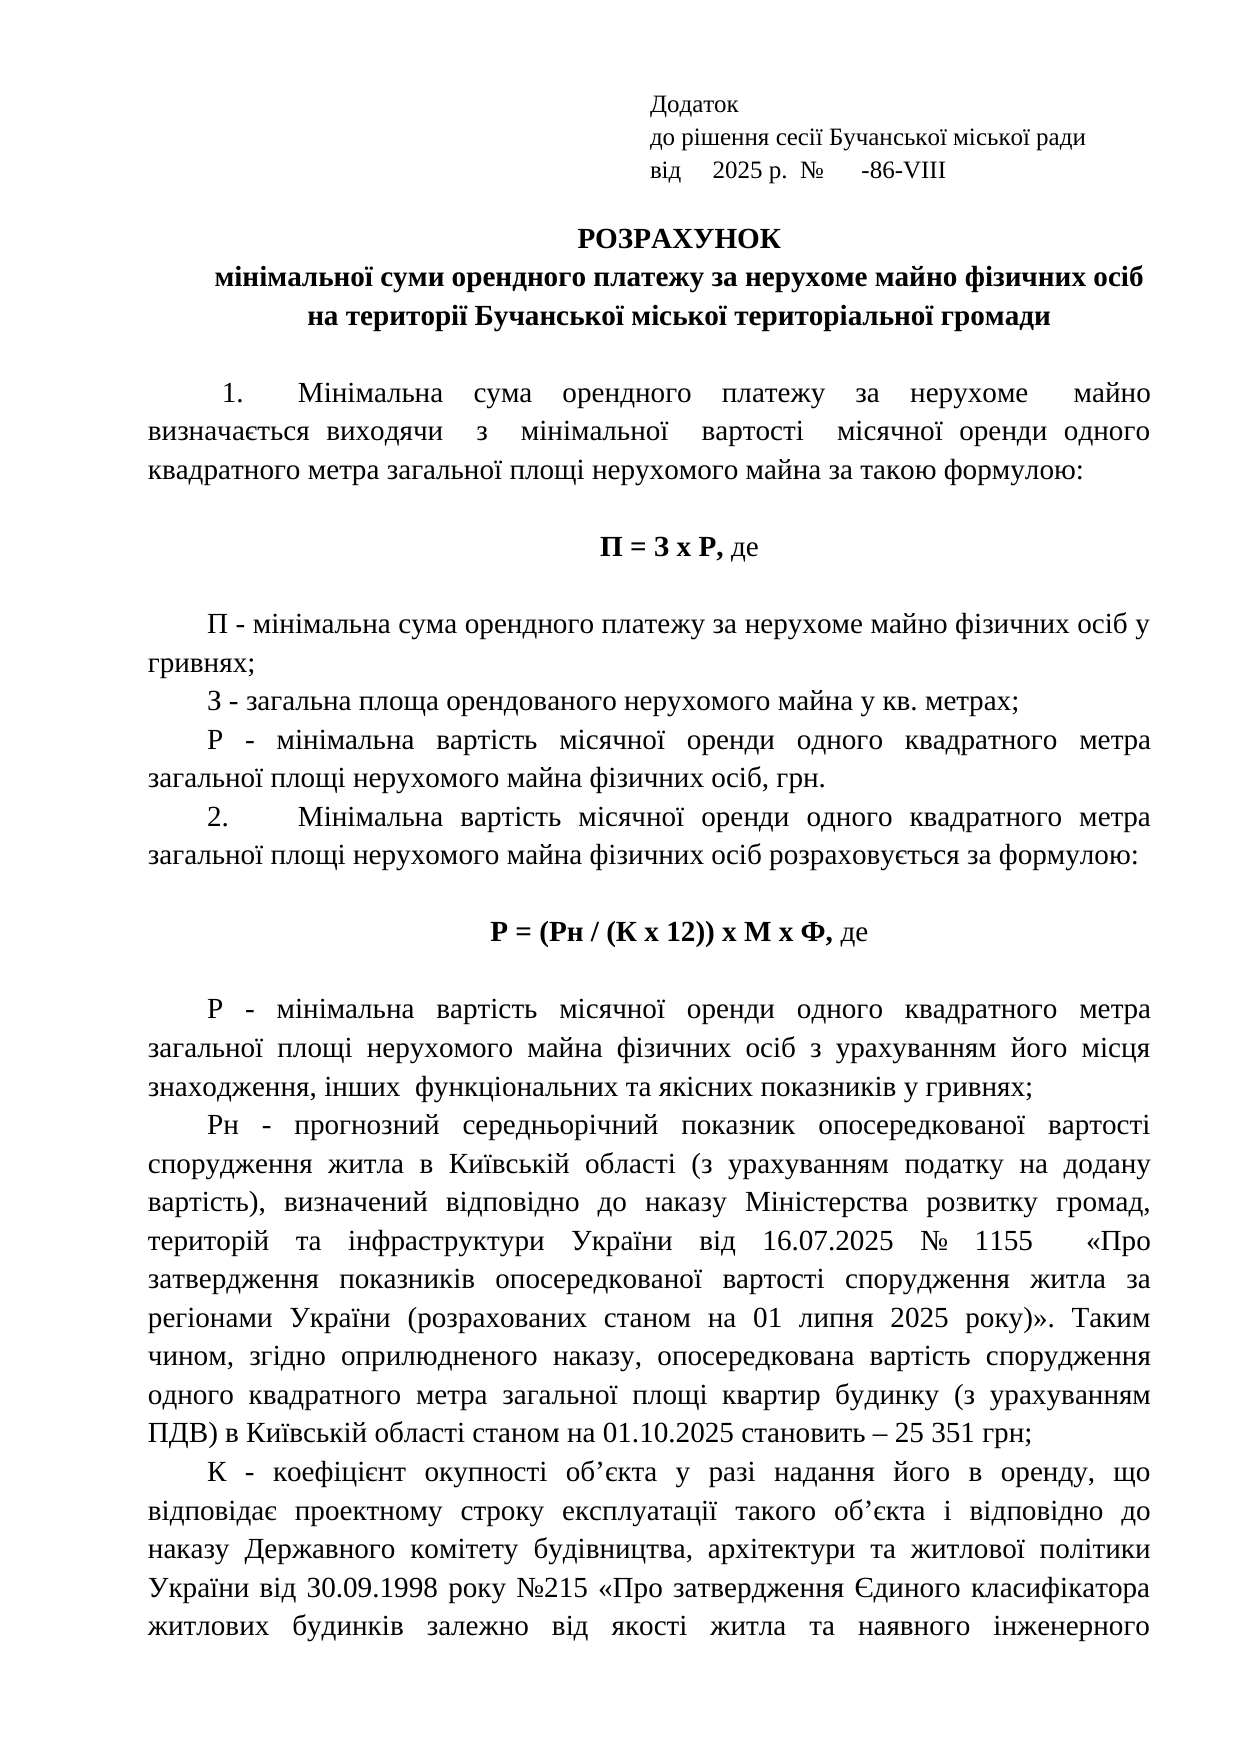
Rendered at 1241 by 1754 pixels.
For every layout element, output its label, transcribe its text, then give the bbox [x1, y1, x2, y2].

text Р - мінімальна вартість місячної оренди одного квадратного метра загальної площі нерухомого майна фізичних осіб, грн. [148, 722, 1152, 794]
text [148, 1454, 1152, 1642]
text П = З х Р, де [148, 529, 1152, 563]
text до рішення сесії Бучанської міської ради [650, 122, 1152, 150]
list Мінімальна сума орендного платежу за нерухоме майно визначається виходячи з мінімальної вартості місячної оренди одного квадратного метра загальної площі нерухомого майна за такою формулою: [148, 375, 1152, 486]
text Рн - прогнозний середньорічний показник опосередкованої вартості спорудження житла в Київській області (з урахуванням податку на додану вартість), визначений відповідно до наказу Міністерства розвитку громад, територій та інфраструктури України від 16.07.2025 № 1155 «Про затвердження показників опосередкованої вартості спорудження житла за регіонами України (розрахованих станом на 01 липня 2025 року)». Таким чином, згідно оприлюдненого наказу, опосередкована вартість спорудження одного квадратного метра загальної площі квартир будинку (з урахуванням ПДВ) в Київській області станом на 01.10.2025 становить – 25 351 грн; [148, 1107, 1152, 1449]
list Мінімальна вартість місячної оренди одного квадратного метра загальної площі нерухомого майна фізичних осіб розраховується за формулою: [148, 799, 1152, 871]
text від 2025 р. № -86-VIII [650, 155, 1152, 183]
text на території Бучанської міської територіальної громади [148, 298, 1152, 331]
text Додаток [650, 89, 1152, 117]
text Р - мінімальна вартість місячної оренди одного квадратного метра загальної площі нерухомого майна фізичних осіб з урахуванням його місця знаходження, інших функціональних та якісних показників у гривнях; [148, 992, 1152, 1102]
text Р = (Рн / (К х 12)) х М х Ф, де [148, 914, 1152, 948]
text П - мінімальна сума орендного платежу за нерухоме майно фізичних осіб у гривнях; [148, 606, 1152, 678]
text РОЗРАХУНОК [148, 221, 1152, 254]
text З - загальна площа орендованого нерухомого майна у кв. метрах; [148, 683, 1152, 717]
text мінімальної суми орендного платежу за нерухоме майно фізичних осіб [148, 259, 1152, 293]
